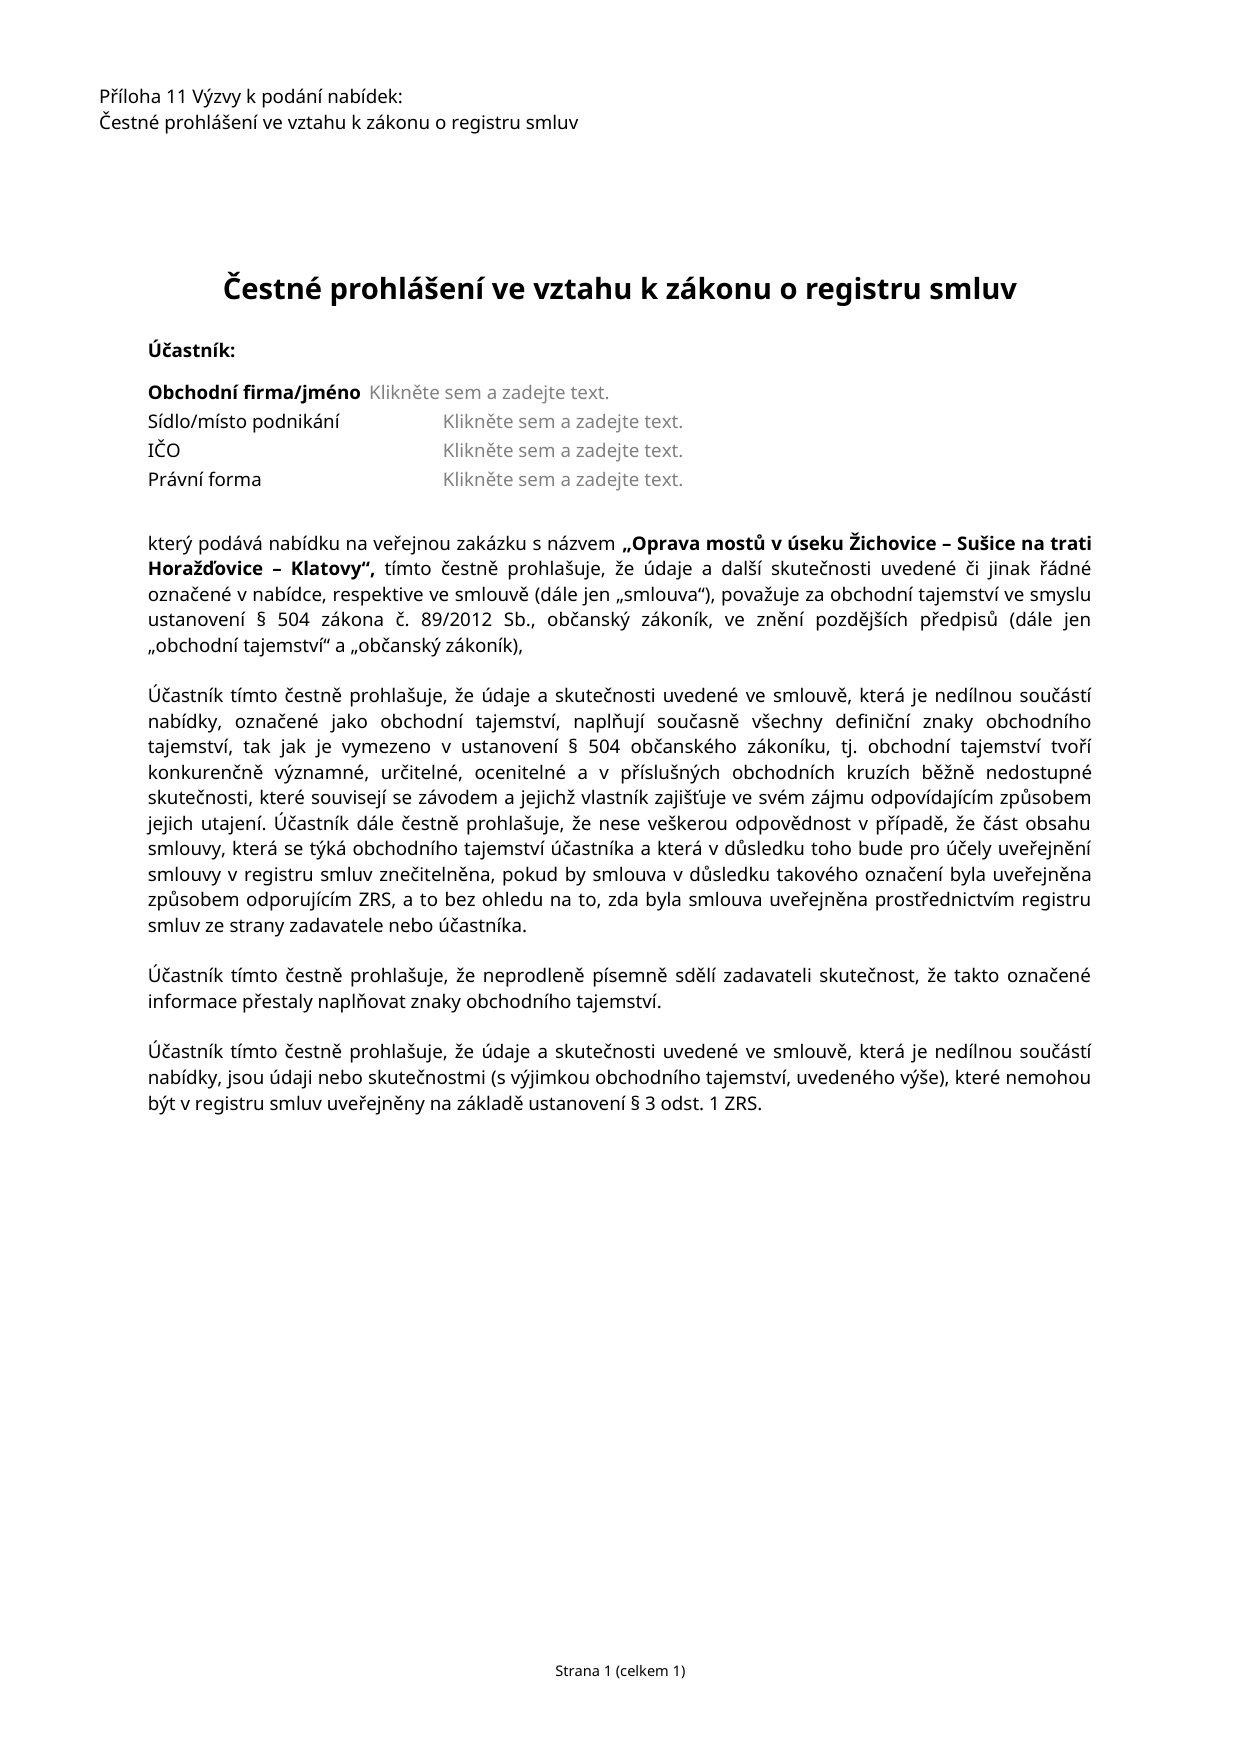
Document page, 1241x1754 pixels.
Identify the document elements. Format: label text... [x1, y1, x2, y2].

text IČO [148, 434, 1093, 463]
text Účastník tímto čestně prohlašuje, že neprodleně písemně sdělí zadavateli skutečnost, že takto označené informace přestaly naplňovat znaky obchodního tajemství. [148, 963, 1093, 1014]
text Účastník: [148, 333, 1093, 364]
text Účastník tímto čestně prohlašuje, že údaje a skutečnosti uvedené ve smlouvě, která je nedílnou součástí nabídky, jsou údaji nebo skutečnostmi (s výjimkou obchodního tajemství, uvedeného výše), které nemohou být v registru smluv uveřejněny na základě ustanovení § 3 odst. 1 ZRS. [148, 1039, 1093, 1115]
text který podává nabídku na veřejnou zakázku s názvem “, tímto čestně prohlašuje, že údaje a další skutečnosti uvedené či jinak řádné označené v nabídce, respektive ve smlouvě (dále jen „smlouva“), považuje za obchodní tajemství ve smyslu ustanovení § 504 zákona č. 89/2012 Sb., občanský zákoník, ve znění pozdějších předpisů (dále jen „obchodní tajemství“ a „občanský zákoník), [148, 530, 1093, 658]
text Účastník tímto čestně prohlašuje, že údaje a skutečnosti uvedené ve smlouvě, která je nedílnou součástí nabídky, označené jako obchodní tajemství, naplňují současně všechny definiční znaky obchodního tajemství, tak jak je vymezeno v ustanovení § 504 občanského zákoníku, tj. obchodní tajemství tvoří konkurenčně významné, určitelné, ocenitelné a v příslušných obchodních kruzích běžně nedostupné skutečnosti, které souvisejí se závodem a jejichž vlastník zajišťuje ve svém zájmu odpovídajícím způsobem jejich utajení. Účastník dále čestně prohlašuje, že nese veškerou odpovědnost v případě, že část obsahu smlouvy, která se týká obchodního tajemství účastníka a která v důsledku toho bude pro účely uveřejnění smlouvy v registru smluv znečitelněna, pokud by smlouva v důsledku takového označení byla uveřejněna způsobem odporujícím ZRS, a to bez ohledu na to, zda byla smlouva uveřejněna prostřednictvím registru smluv ze strany zadavatele nebo účastníka. [148, 683, 1093, 938]
text Obchodní firma/jméno [148, 376, 1093, 405]
text Právní forma [148, 463, 1093, 492]
text Sídlo/místo podnikání [148, 405, 1093, 434]
title Čestné prohlášení ve vztahu k zákonu o registru smluv [148, 268, 1093, 308]
